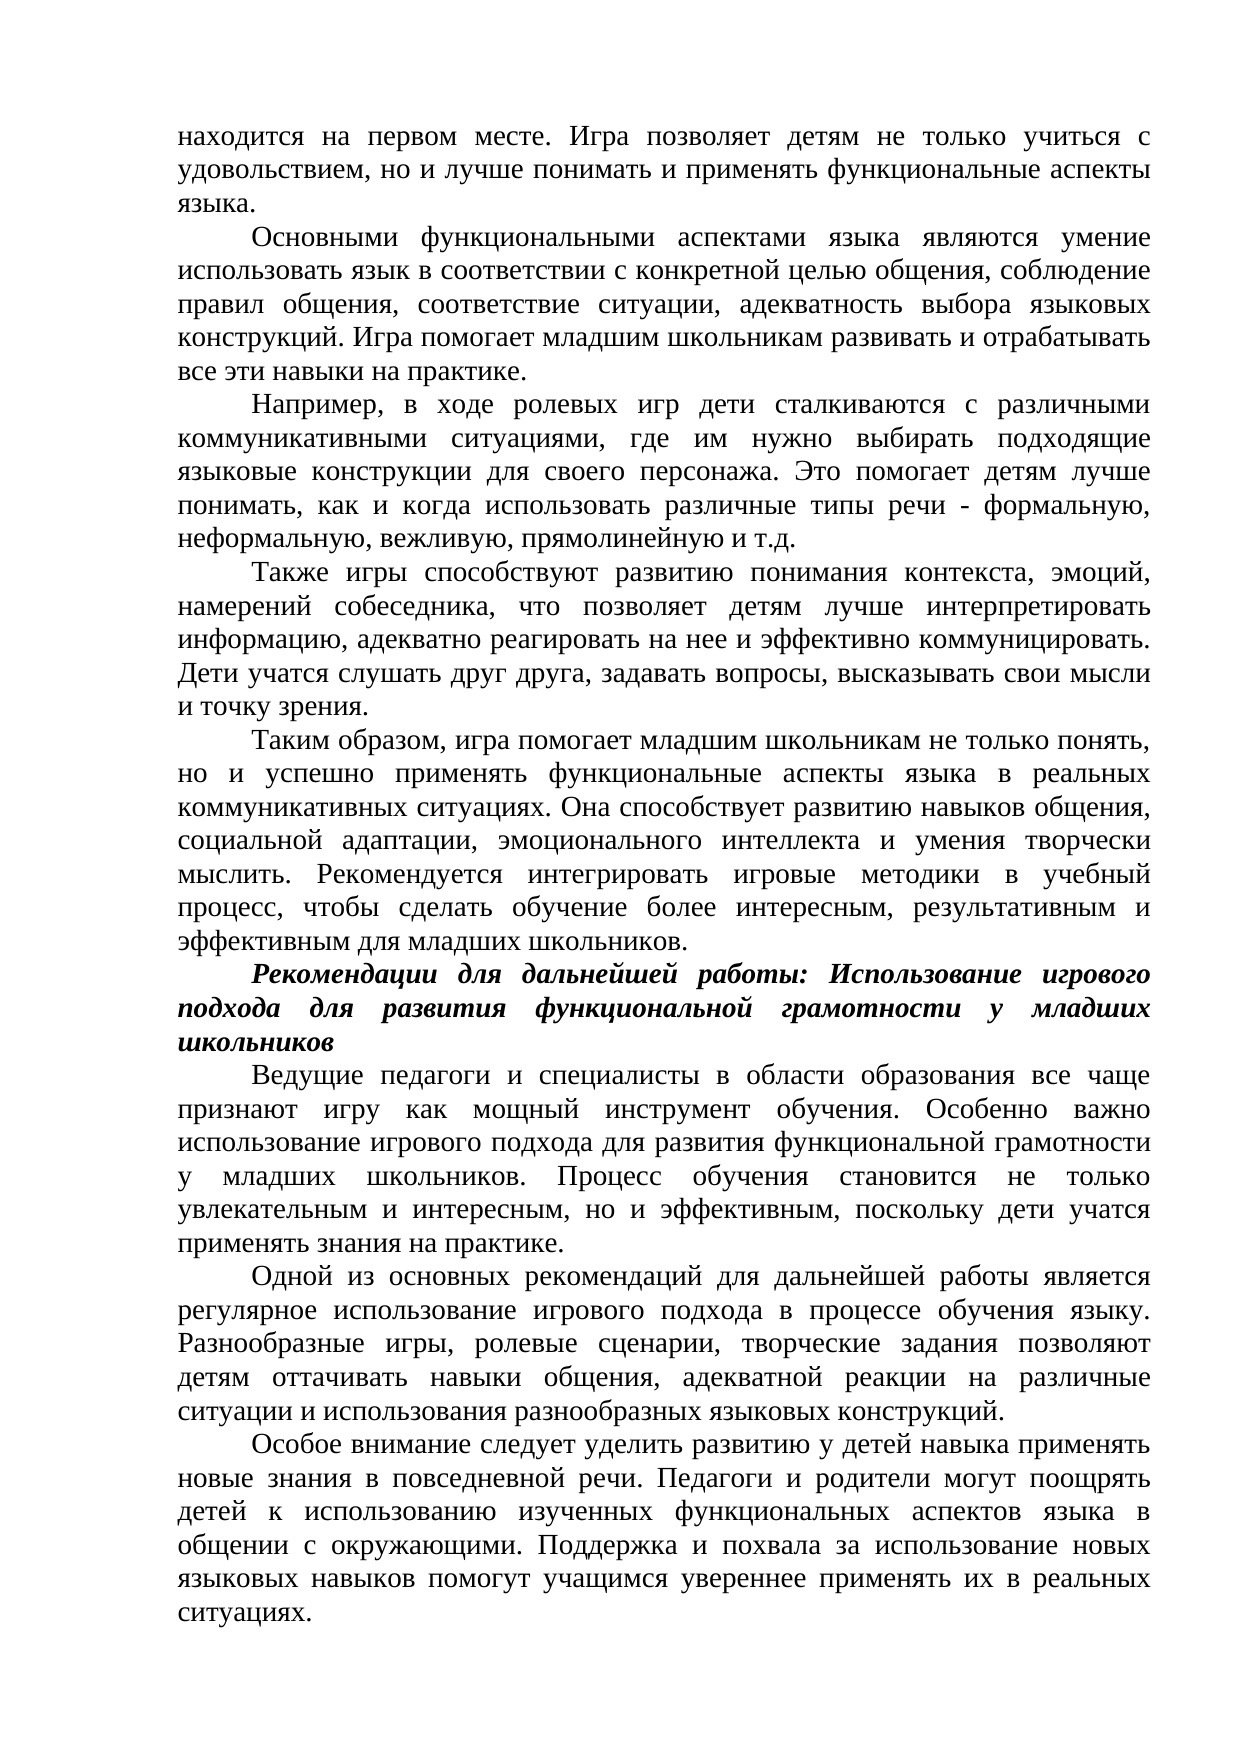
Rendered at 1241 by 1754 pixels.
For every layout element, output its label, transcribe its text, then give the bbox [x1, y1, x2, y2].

text Особое внимание следует уделить развитию у детей навыка применять новые знания в повседневной речи. Педагоги и родители могут поощрять детей к использованию изученных функциональных аспектов языка в общении с окружающими. Поддержка и похвала за использование новых языковых навыков помогут учащимся увереннее применять их в реальных ситуациях. [177, 1426, 1152, 1627]
text Также игры способствуют развитию понимания контекста, эмоций, намерений собеседника, что позволяет детям лучше интерпретировать информацию, адекватно реагировать на нее и эффективно коммуницировать. Дети учатся слушать друг друга, задавать вопросы, высказывать свои мысли и точку зрения. [177, 554, 1152, 722]
text Ведущие педагоги и специалисты в области образования все чаще признают игру как мощный инструмент обучения. Особенно важно использование игрового подхода для развития функциональной грамотности у младших школьников. Процесс обучения становится не только увлекательным и интересным, но и эффективным, поскольку дети учатся применять знания на практике. [177, 1057, 1152, 1258]
text Например, в ходе ролевых игр дети сталкиваются с различными коммуникативными ситуациями, где им нужно выбирать подходящие языковые конструкции для своего персонажа. Это помогает детям лучше понимать, как и когда использовать различные типы речи - формальную, неформальную, вежливую, прямолинейную и т.д. [177, 386, 1152, 554]
text Таким образом, игра помогает младшим школьникам не только понять, но и успешно применять функциональные аспекты языка в реальных коммуникативных ситуациях. Она способствует развитию навыков общения, социальной адаптации, эмоционального интеллекта и умения творчески мыслить. Рекомендуется интегрировать игровые методики в учебный процесс, чтобы сделать обучение более интересным, результативным и эффективным для младших школьников. [177, 722, 1152, 957]
text Одной из основных рекомендаций для дальнейшей работы является регулярное использование игрового подхода в процессе обучения языку. Разнообразные игры, ролевые сценарии, творческие задания позволяют детям оттачивать навыки общения, адекватной реакции на различные ситуации и использования разнообразных языковых конструкций. [177, 1258, 1152, 1426]
text Рекомендации для дальнейшей работы: Использование игрового подхода для развития функциональной грамотности у младших школьников [177, 957, 1152, 1057]
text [177, 118, 1152, 219]
text Основными функциональными аспектами языка являются умение использовать язык в соответствии с конкретной целью общения, соблюдение правил общения, соответствие ситуации, адекватность выбора языковых конструкций. Игра помогает младшим школьникам развивать и отрабатывать все эти навыки на практике. [177, 219, 1152, 386]
